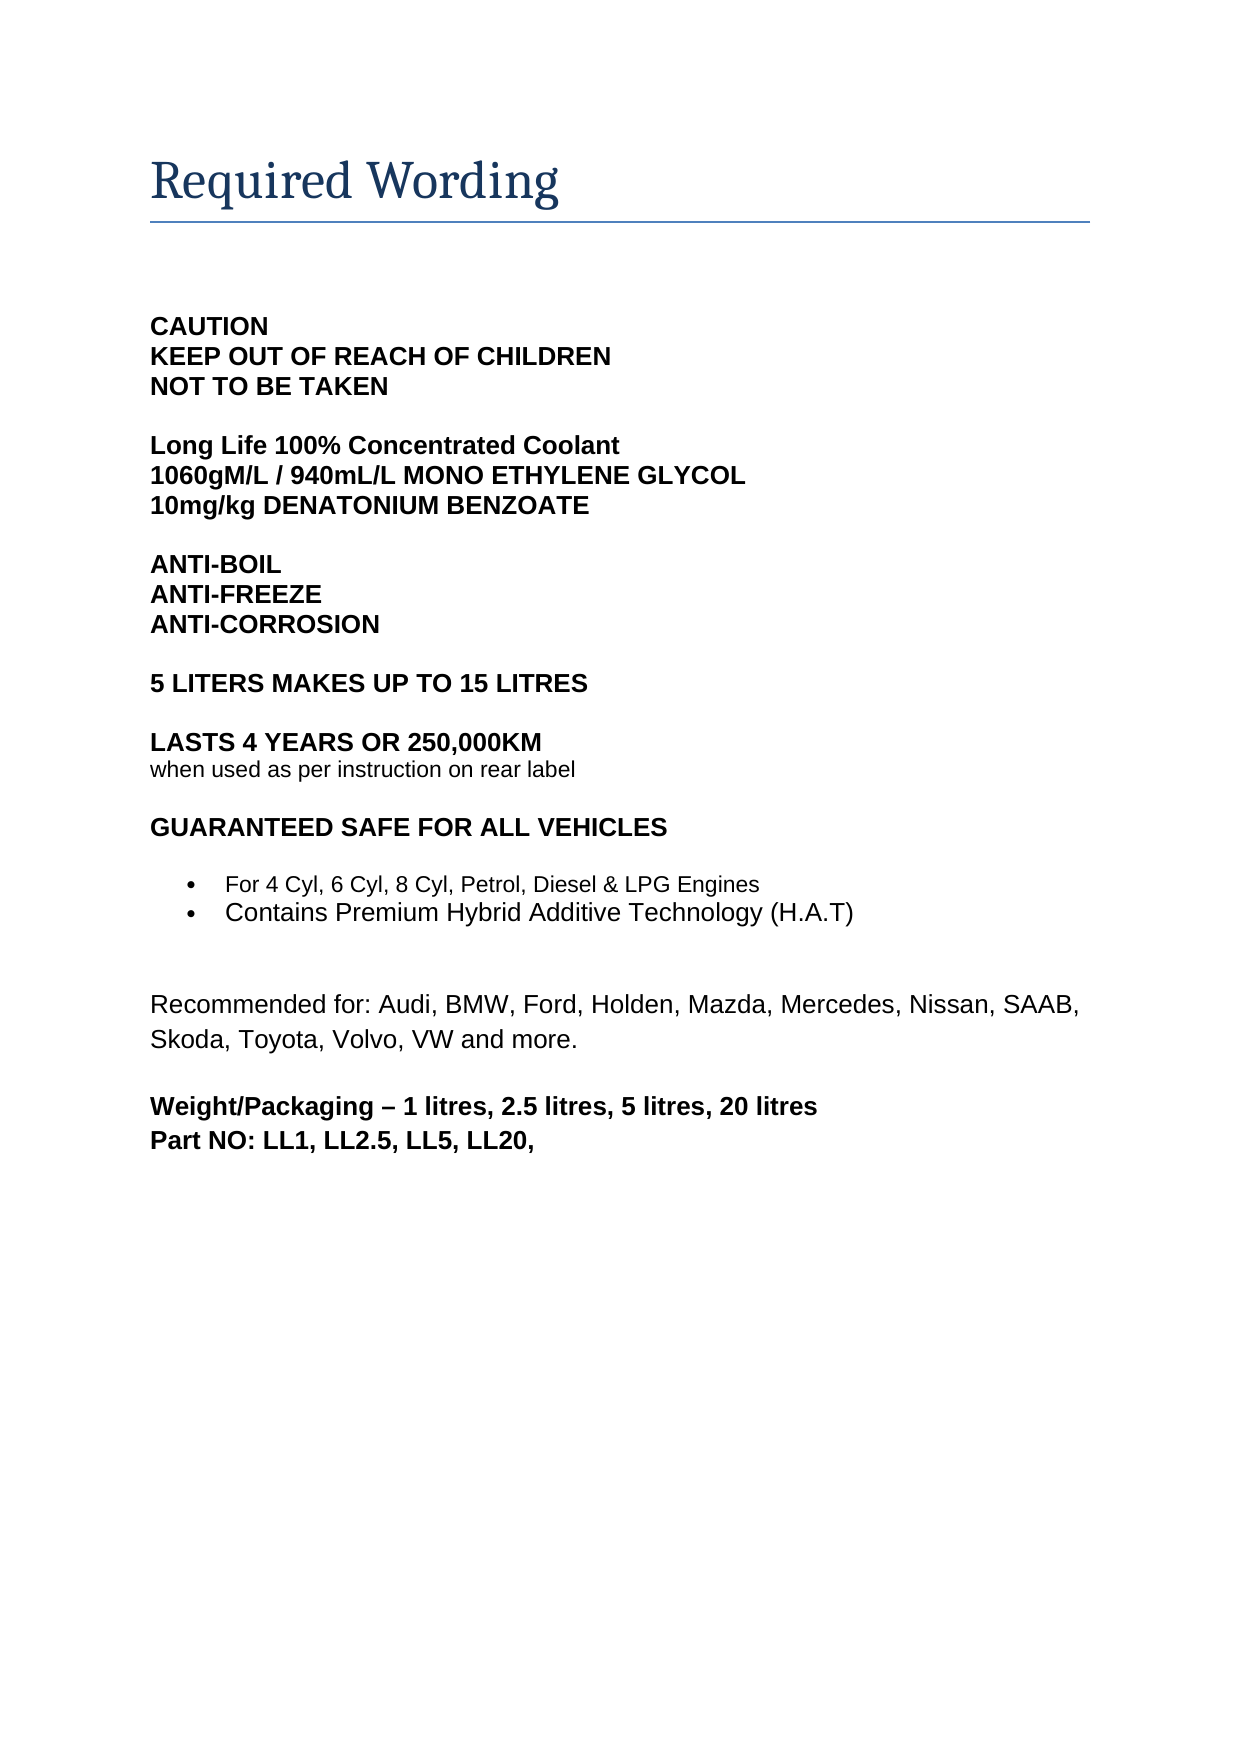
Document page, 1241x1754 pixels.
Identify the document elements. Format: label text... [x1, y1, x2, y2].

title Required Wording [150, 150, 1090, 221]
text CAUTION KEEP OUT OF REACH OF CHILDREN NOT TO BE TAKEN Long Life 100% Concentrated Coolant [150, 283, 1090, 460]
text Recommended for: Audi, BMW, Ford, Holden, Mazda, Mercedes, Nissan, SAAB, Skoda, Toyota, Volvo, VW and more. Weight/Packaging – 1 litres, 2.5 litres, 5 litres, 20 litres Part NO: LL1, LL2.5, LL5, LL20, [150, 956, 1090, 1155]
list Contains Premium Hybrid Additive Technology (H.A.T) [187, 897, 1090, 927]
list For 4 Cyl, 6 Cyl, 8 Cyl, Petrol, Diesel & LPG Engines [187, 871, 1090, 897]
text 1060gM/L / 940mL/L MONO ETHYLENE GLYCOL 10mg/kg DENATONIUM BENZOATE ANTI-BOIL ANTI-FREEZE ANTI-CORROSION 5 LITERS MAKES UP TO 15 LITRES LASTS 4 YEARS OR 250,000KM when used as per instruction on rear label GUARANTEED SAFE FOR ALL VEHICLES [150, 460, 1090, 841]
